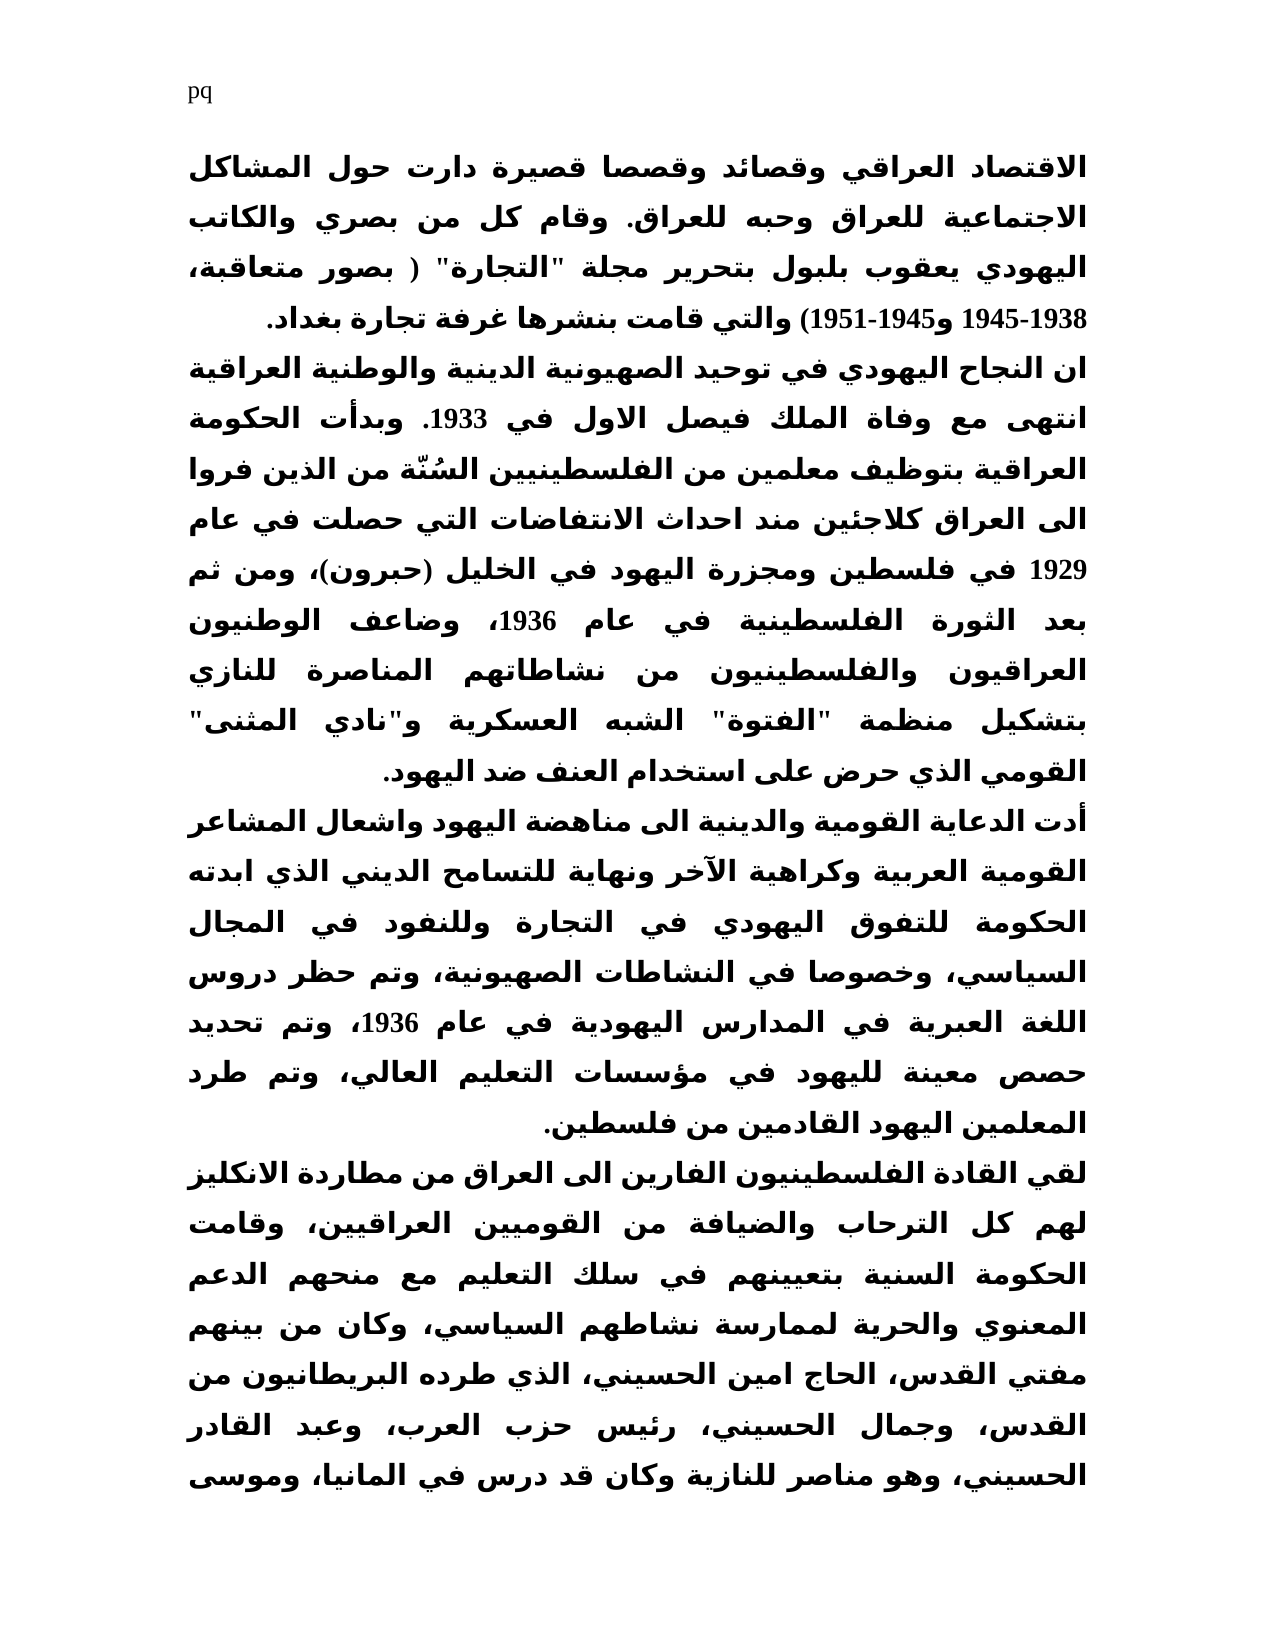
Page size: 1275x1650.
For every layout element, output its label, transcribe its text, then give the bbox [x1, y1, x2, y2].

text أدت الدعاية القومية والدينية الى مناهضة اليهود واشعال المشاعر القومية العربية وكراهية الآخر ونهاية للتسامح الديني الذي ابدته الحكومة للتفوق اليهودي في التجارة وللنفود في المجال السياسي، وخصوصا في النشاطات الصهيونية، وتم حظر دروس اللغة العبرية في المدارس اليهودية في عام 1936، وتم تحديد حصص معينة لليهود في مؤسسات التعليم العالي، وتم طرد المعلمين اليهود القادمين من فلسطين. [187, 804, 1087, 1139]
text ان النجاح اليهودي في توحيد الصهيونية الدينية والوطنية العراقية انتهى مع وفاة الملك فيصل الاول في 1933. وبدأت الحكومة العراقية بتوظيف معلمين من الفلسطينيين السُنّة من الذين فروا الى العراق كلاجئين مند احداث الانتفاضات التي حصلت في عام 1929 في فلسطين ومجزرة اليهود في الخليل (حبرون)، ومن ثم بعد الثورة الفلسطينية في عام 1936، وضاعف الوطنيون العراقيون والفلسطينيون من نشاطاتهم المناصرة للنازي بتشكيل منظمة "الفتوة" الشبه العسكرية و"نادي المثنى" القومي الذي حرض على استخدام العنف ضد اليهود. [187, 351, 1087, 787]
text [187, 150, 1087, 334]
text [187, 1156, 1087, 1492]
